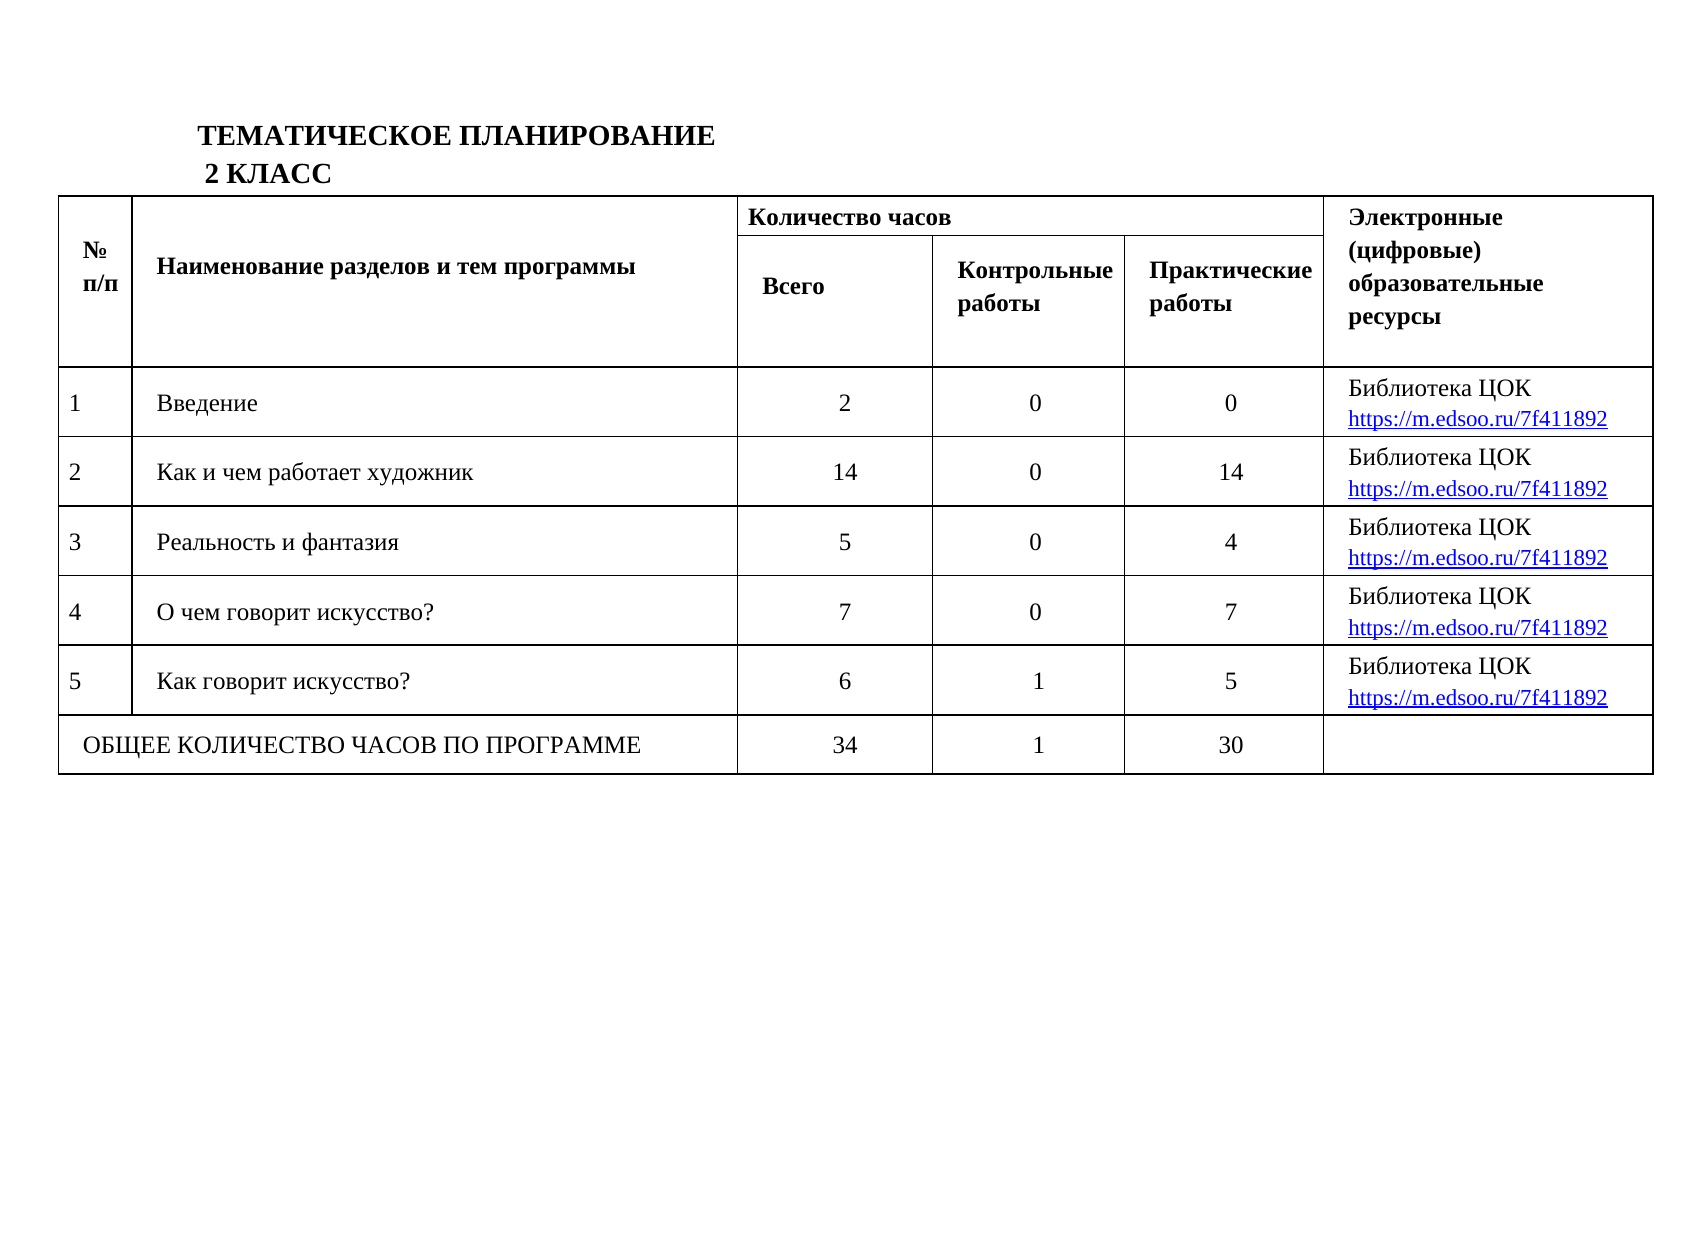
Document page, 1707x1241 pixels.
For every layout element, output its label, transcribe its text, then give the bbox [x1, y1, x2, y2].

table_header Количество часов [738, 197, 1323, 234]
table_cell 2 [59, 437, 131, 505]
table_cell 0 [933, 368, 1124, 436]
table_cell Библиотека ЦОК https://m.edsoo.ru/7f411892 [1324, 507, 1652, 575]
table_cell Библиотека ЦОК https://m.edsoo.ru/7f411892 [1324, 368, 1652, 436]
table_header Электронные (цифровые) образовательные ресурсы [1324, 197, 1652, 366]
table_cell Библиотека ЦОК https://m.edsoo.ru/7f411892 [1324, 646, 1652, 714]
table_cell Библиотека ЦОК https://m.edsoo.ru/7f411892 [1324, 437, 1652, 505]
table_cell Практические работы [1125, 236, 1323, 366]
table_cell 6 [738, 646, 932, 714]
table_cell 0 [933, 437, 1124, 505]
table_cell 0 [933, 507, 1124, 575]
table_cell 1 [933, 646, 1124, 714]
table_cell 7 [738, 576, 932, 644]
table_cell ОБЩЕЕ КОЛИЧЕСТВО ЧАСОВ ПО ПРОГРАММЕ [59, 716, 737, 773]
table_cell [1324, 716, 1652, 773]
table_cell 0 [933, 576, 1124, 644]
table_header Наименование разделов и тем программы [133, 197, 737, 366]
table_cell 2 [738, 368, 932, 436]
table_cell 5 [1125, 646, 1323, 714]
table_cell 4 [1125, 507, 1323, 575]
table_cell 5 [59, 646, 131, 714]
table_cell 3 [59, 507, 131, 575]
table_cell Как и чем работает художник [133, 437, 737, 505]
table_cell 34 [738, 716, 932, 773]
table_cell Библиотека ЦОК https://m.edsoo.ru/7f411892 [1324, 576, 1652, 644]
table_cell 7 [1125, 576, 1323, 644]
table_cell 30 [1125, 716, 1323, 773]
table_cell Как говорит искусство? [133, 646, 737, 714]
table_cell 14 [1125, 437, 1323, 505]
table_cell Всего [738, 236, 932, 366]
table_cell 14 [738, 437, 932, 505]
table_cell Реальность и фантазия [133, 507, 737, 575]
table_cell 5 [738, 507, 932, 575]
table_cell О чем говорит искусство? [133, 576, 737, 644]
text 2 КЛАСС [190, 157, 1618, 190]
table_cell 0 [1125, 368, 1323, 436]
table_cell Контрольные работы [933, 236, 1124, 366]
table_header № п/п [59, 197, 131, 366]
table_cell 1 [933, 716, 1124, 773]
table_cell Введение [133, 368, 737, 436]
table_cell 1 [59, 368, 131, 436]
text ТЕМАТИЧЕСКОЕ ПЛАНИРОВАНИЕ [190, 118, 1618, 152]
table_cell 4 [59, 576, 131, 644]
